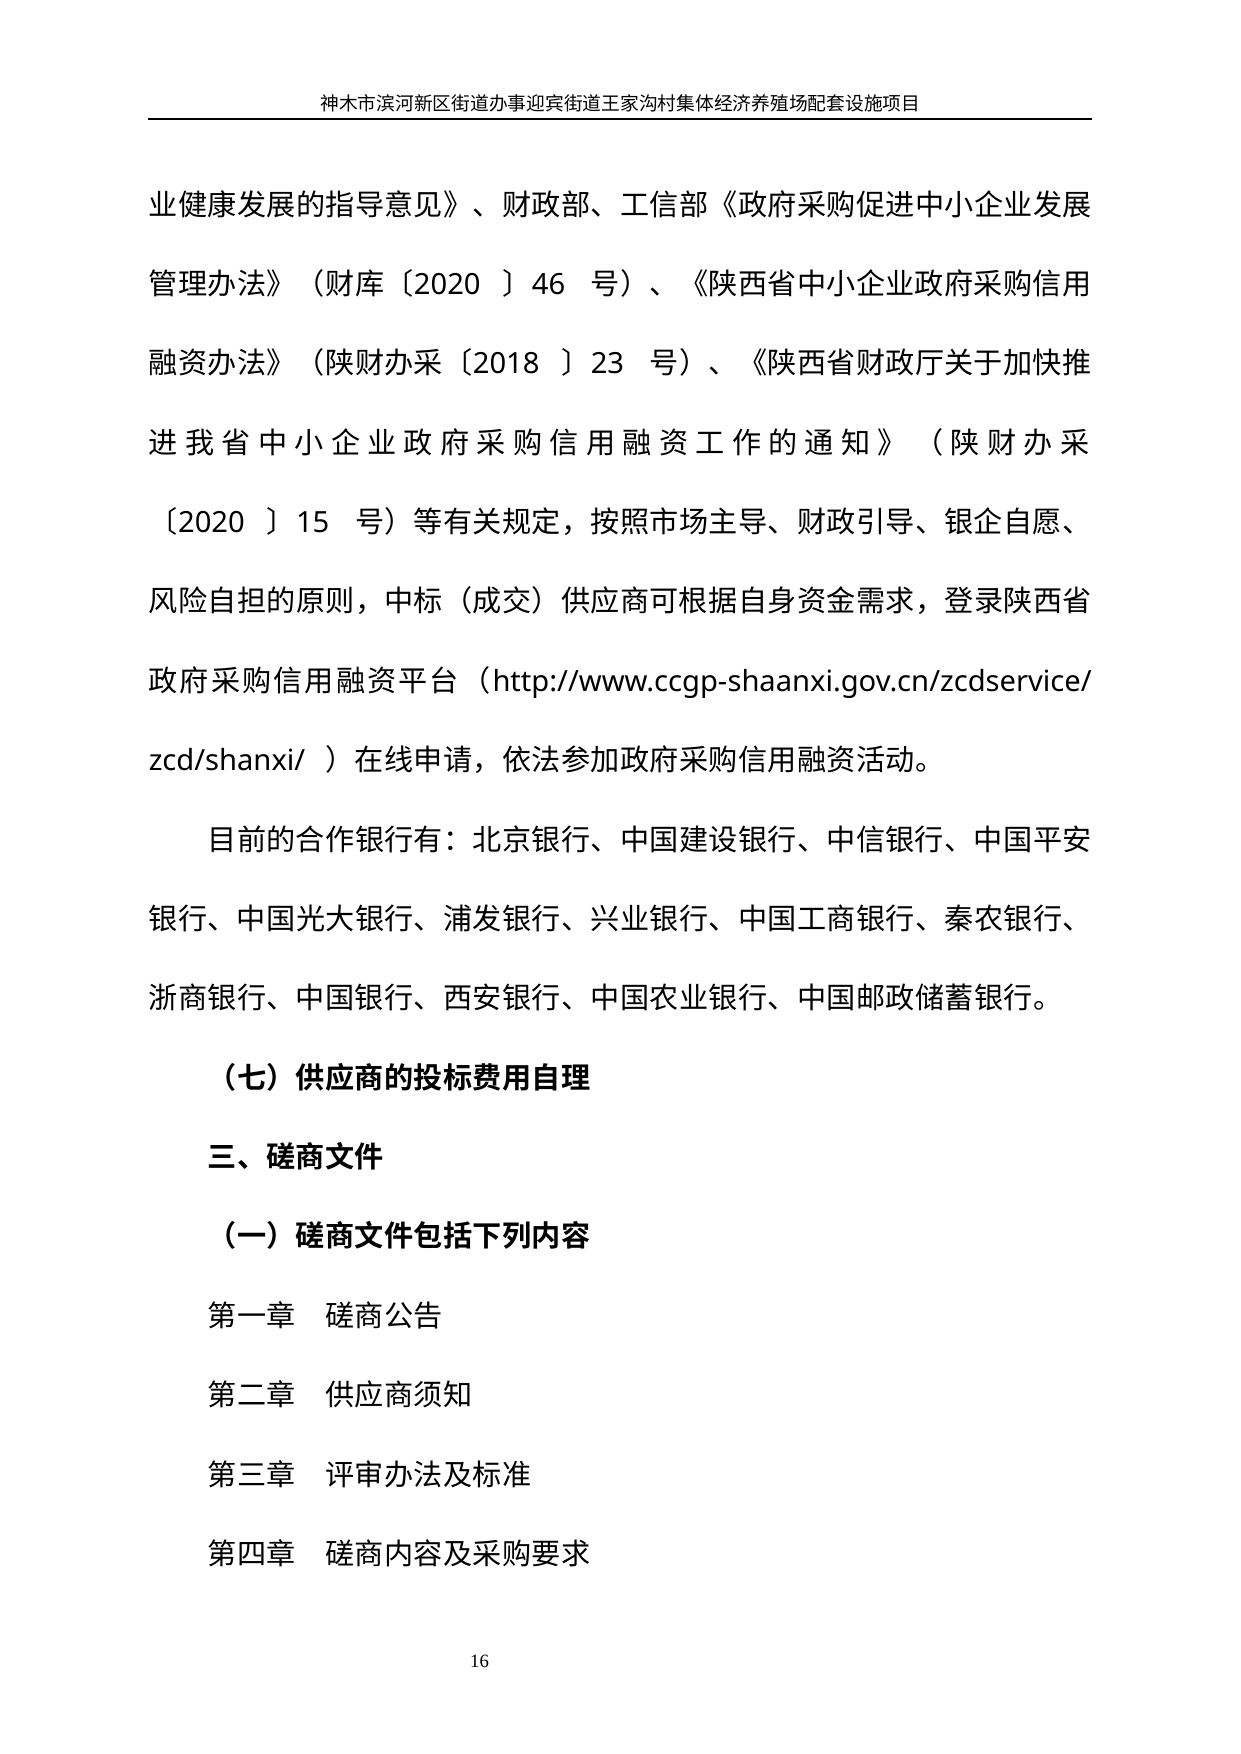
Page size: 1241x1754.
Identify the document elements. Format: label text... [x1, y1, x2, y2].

text 第二章 供应商须知 [148, 1353, 1092, 1433]
text 目前的合作银行有：北京银行、中国建设银行、中信银行、中国平安银行、中国光大银行、浦发银行、兴业银行、中国工商银行、秦农银行、浙商银行、中国银行、西安银行、中国农业银行、中国邮政储蓄银行。 [148, 798, 1092, 1036]
text 第三章 评审办法及标准 [148, 1433, 1092, 1512]
text （七）供应商的投标费用自理 [148, 1036, 1092, 1115]
text 三、磋商文件 [148, 1115, 1092, 1194]
text （一）磋商文件包括下列内容 [148, 1194, 1092, 1274]
text 第四章 磋商内容及采购要求 [148, 1512, 1092, 1591]
text 第一章 磋商公告 [148, 1274, 1092, 1353]
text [148, 163, 1092, 798]
